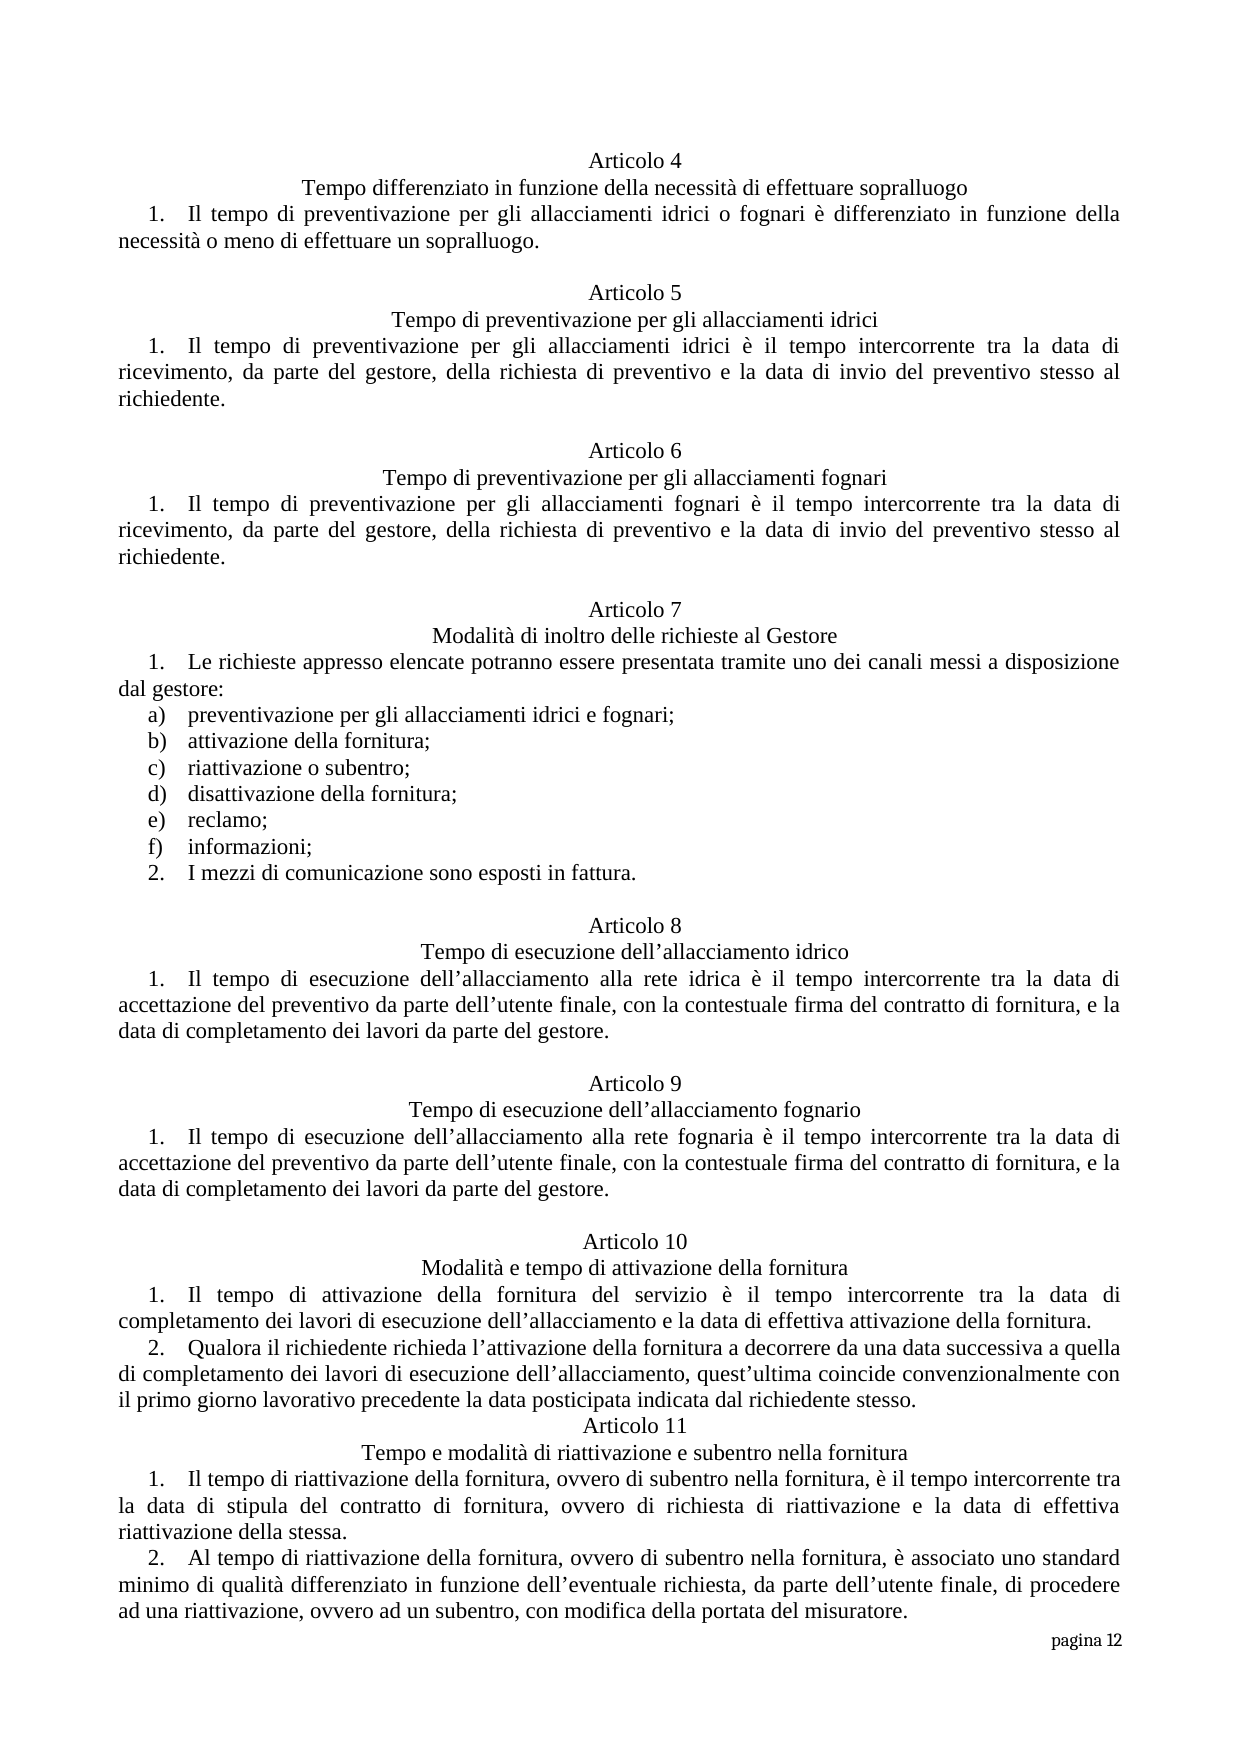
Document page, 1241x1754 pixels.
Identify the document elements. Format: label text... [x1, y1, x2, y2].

subtitle Articolo 4 [118, 148, 1122, 174]
subtitle Modalità di inoltro delle richieste al Gestore [118, 622, 1122, 648]
list Il tempo di preventivazione per gli allacciamenti idrici o fognari è differenziato in funzione della necessità o meno di effettuare un sopralluogo. [118, 200, 1122, 253]
subtitle Articolo 8 [118, 912, 1122, 938]
list Il tempo di esecuzione dell’allacciamento alla rete idrica è il tempo intercorrente tra la data di accettazione del preventivo da parte dell’utente finale, con la contestuale firma del contratto di fornitura, e la data di completamento dei lavori da parte del gestore. [118, 964, 1122, 1044]
subtitle Tempo di esecuzione dell’allacciamento fognario [118, 1096, 1122, 1123]
subtitle Tempo e modalità di riattivazione e subentro nella fornitura [118, 1439, 1122, 1465]
subtitle Articolo 7 [118, 596, 1122, 622]
list Il tempo di preventivazione per gli allacciamenti fognari è il tempo intercorrente tra la data di ricevimento, da parte del gestore, della richiesta di preventivo e la data di invio del preventivo stesso al richiedente. [118, 490, 1122, 569]
subtitle Articolo 6 [118, 437, 1122, 464]
subtitle Tempo di esecuzione dell’allacciamento idrico [118, 938, 1122, 964]
list Il tempo di attivazione della fornitura del servizio è il tempo intercorrente tra la data di completamento dei lavori di esecuzione dell’allacciamento e la data di effettiva attivazione della fornitura. [118, 1281, 1122, 1333]
list informazioni; [118, 833, 1122, 859]
list preventivazione per gli allacciamenti idrici e fognari; [118, 701, 1122, 727]
list riattivazione o subentro; [118, 754, 1122, 780]
subtitle Tempo di preventivazione per gli allacciamenti fognari [118, 464, 1122, 490]
subtitle Tempo differenziato in funzione della necessità di effettuare sopralluogo [118, 174, 1122, 200]
subtitle Articolo 10 [118, 1228, 1122, 1254]
list Le richieste appresso elencate potranno essere presentata tramite uno dei canali messi a disposizione dal gestore: [118, 648, 1122, 701]
list Il tempo di esecuzione dell’allacciamento alla rete fognaria è il tempo intercorrente tra la data di accettazione del preventivo da parte dell’utente finale, con la contestuale firma del contratto di fornitura, e la data di completamento dei lavori da parte del gestore. [118, 1123, 1122, 1202]
list Il tempo di riattivazione della fornitura, ovvero di subentro nella fornitura, è il tempo intercorrente tra la data di stipula del contratto di fornitura, ovvero di richiesta di riattivazione e la data di effettiva riattivazione della stessa. [118, 1465, 1122, 1544]
list attivazione della fornitura; [118, 727, 1122, 754]
subtitle Articolo 9 [118, 1070, 1122, 1096]
list Al tempo di riattivazione della fornitura, ovvero di subentro nella fornitura, è associato uno standard minimo di qualità differenziato in funzione dell’eventuale richiesta, da parte dell’utente finale, di procedere ad una riattivazione, ovvero ad un subentro, con modifica della portata del misuratore. [118, 1544, 1122, 1623]
list Il tempo di preventivazione per gli allacciamenti idrici è il tempo intercorrente tra la data di ricevimento, da parte del gestore, della richiesta di preventivo e la data di invio del preventivo stesso al richiedente. [118, 332, 1122, 411]
list I mezzi di comunicazione sono esposti in fattura. [118, 859, 1122, 886]
subtitle Articolo 5 [118, 279, 1122, 306]
subtitle Modalità e tempo di attivazione della fornitura [118, 1254, 1122, 1281]
list Qualora il richiedente richieda l’attivazione della fornitura a decorrere da una data successiva a quella di completamento dei lavori di esecuzione dell’allacciamento, quest’ultima coincide convenzionalmente con il primo giorno lavorativo precedente la data posticipata indicata dal richiedente stesso. [118, 1333, 1122, 1413]
list reclamo; [118, 806, 1122, 833]
subtitle Tempo di preventivazione per gli allacciamenti idrici [118, 306, 1122, 332]
list disattivazione della fornitura; [118, 780, 1122, 806]
subtitle Articolo 11 [118, 1413, 1122, 1439]
